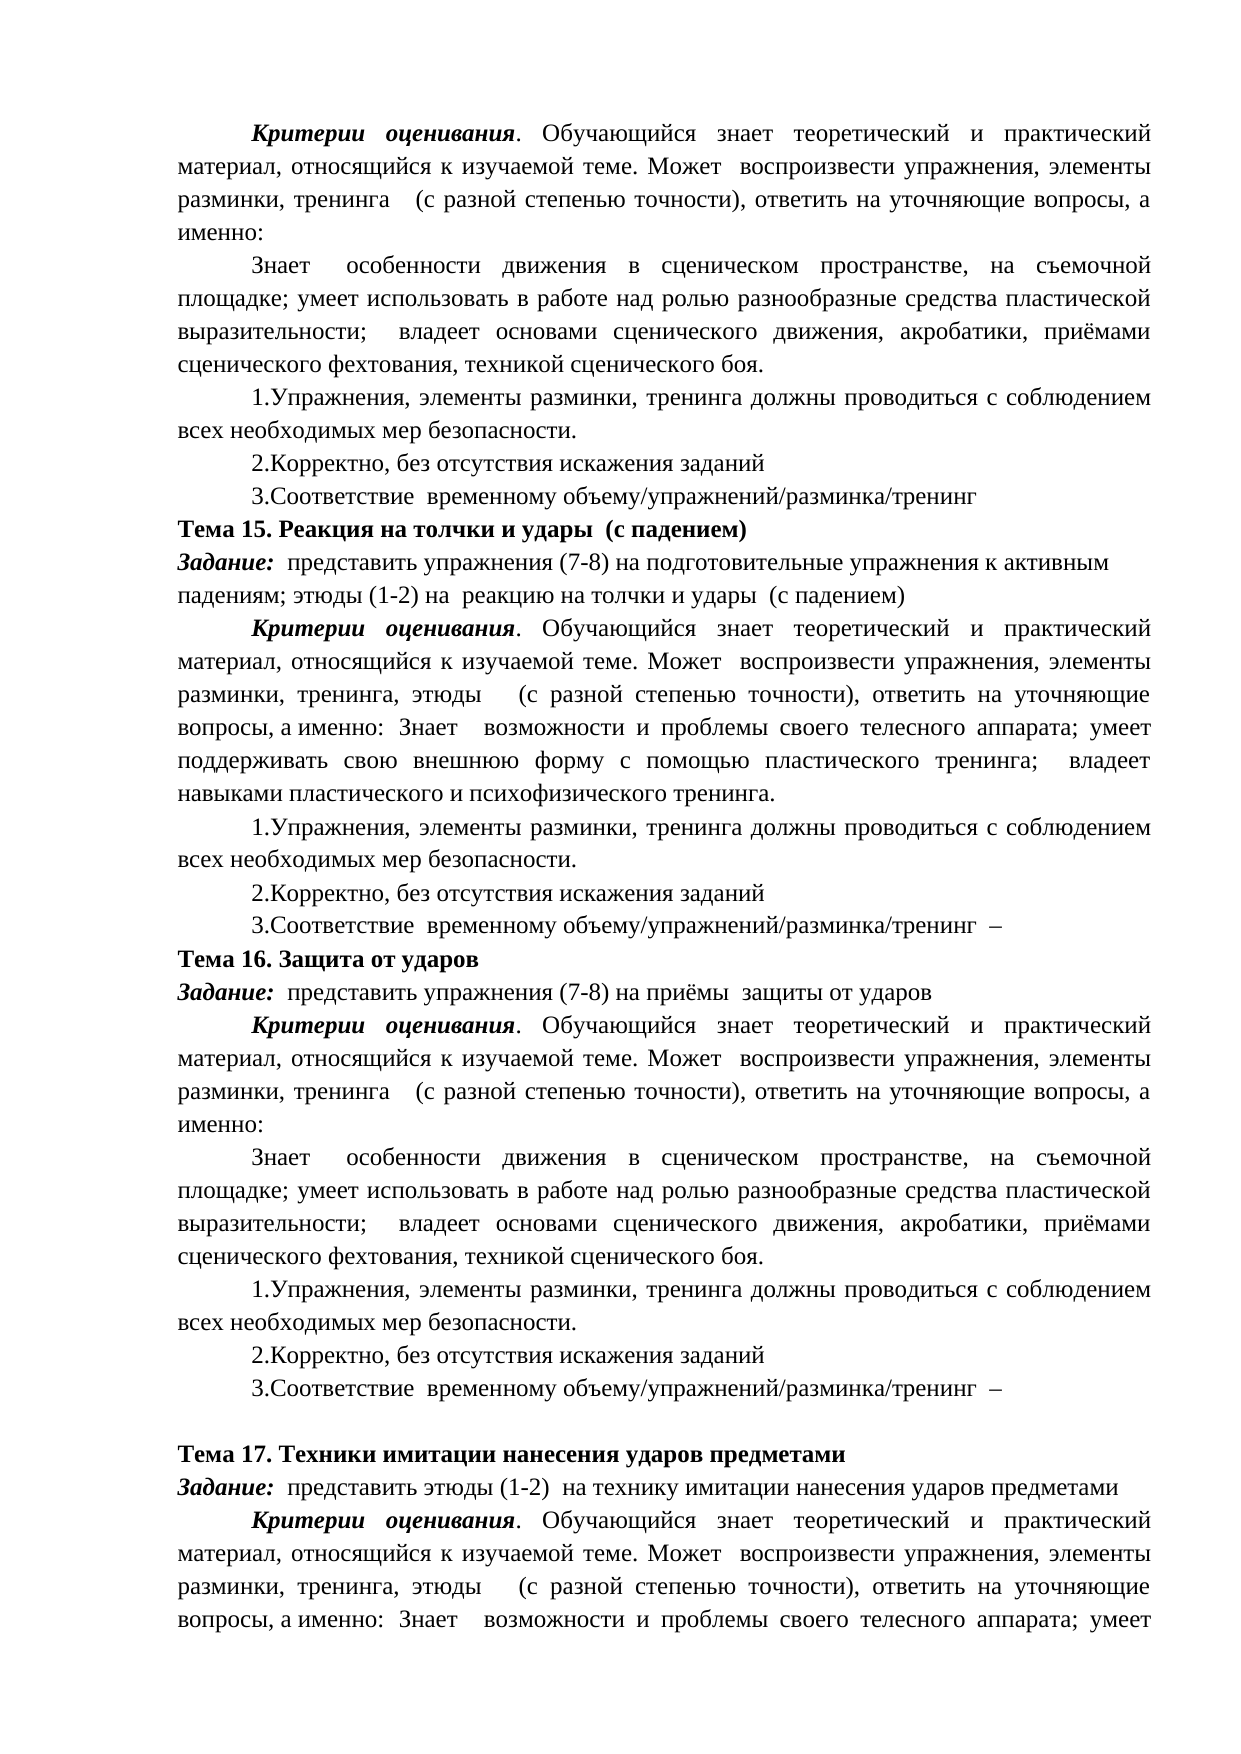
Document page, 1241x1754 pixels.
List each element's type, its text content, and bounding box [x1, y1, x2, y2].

text 3.Соответствие временному объему/упражнений/разминка/тренинг – [177, 1373, 1152, 1402]
text Тема 16. Защита от ударов [177, 944, 1152, 972]
text 3.Соответствие временному объему/упражнений/разминка/тренинг [177, 481, 1152, 510]
text Знает особенности движения в сценическом пространстве, на съемочной площадке; умеет использовать в работе над ролью разнообразные средства пластической выразительности; владеет основами сценического движения, акробатики, приёмами сценического фехтования, техникой сценического боя. [177, 250, 1152, 378]
text 2.Корректно, без отсутствия искажения заданий [177, 448, 1152, 477]
text 2.Корректно, без отсутствия искажения заданий [177, 1340, 1152, 1369]
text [177, 1505, 1152, 1633]
text 2.Корректно, без отсутствия искажения заданий [177, 878, 1152, 906]
text Задание: представить этюды (1-2) на технику имитации нанесения ударов предметами [177, 1472, 1152, 1501]
text 1.Упражнения, элементы разминки, тренинга должны проводиться с соблюдением всех необходимых мер безопасности. [177, 382, 1152, 444]
text Тема 17. Техники имитации нанесения ударов предметами [177, 1439, 1152, 1468]
text 1.Упражнения, элементы разминки, тренинга должны проводиться с соблюдением всех необходимых мер безопасности. [177, 1274, 1152, 1336]
text Знает особенности движения в сценическом пространстве, на съемочной площадке; умеет использовать в работе над ролью разнообразные средства пластической выразительности; владеет основами сценического движения, акробатики, приёмами сценического фехтования, техникой сценического боя. [177, 1142, 1152, 1269]
text Задание: представить упражнения (7-8) на приёмы защиты от ударов [177, 977, 1152, 1005]
text 1.Упражнения, элементы разминки, тренинга должны проводиться с соблюдением всех необходимых мер безопасности. [177, 812, 1152, 873]
text Задание: представить упражнения (7-8) на подготовительные упражнения к активным падениям; этюды (1-2) на реакцию на толчки и удары (с падением) [177, 547, 1152, 609]
text 3.Соответствие временному объему/упражнений/разминка/тренинг – [177, 911, 1152, 939]
text Тема 15. Реакция на толчки и удары (с падением) [177, 514, 1152, 543]
